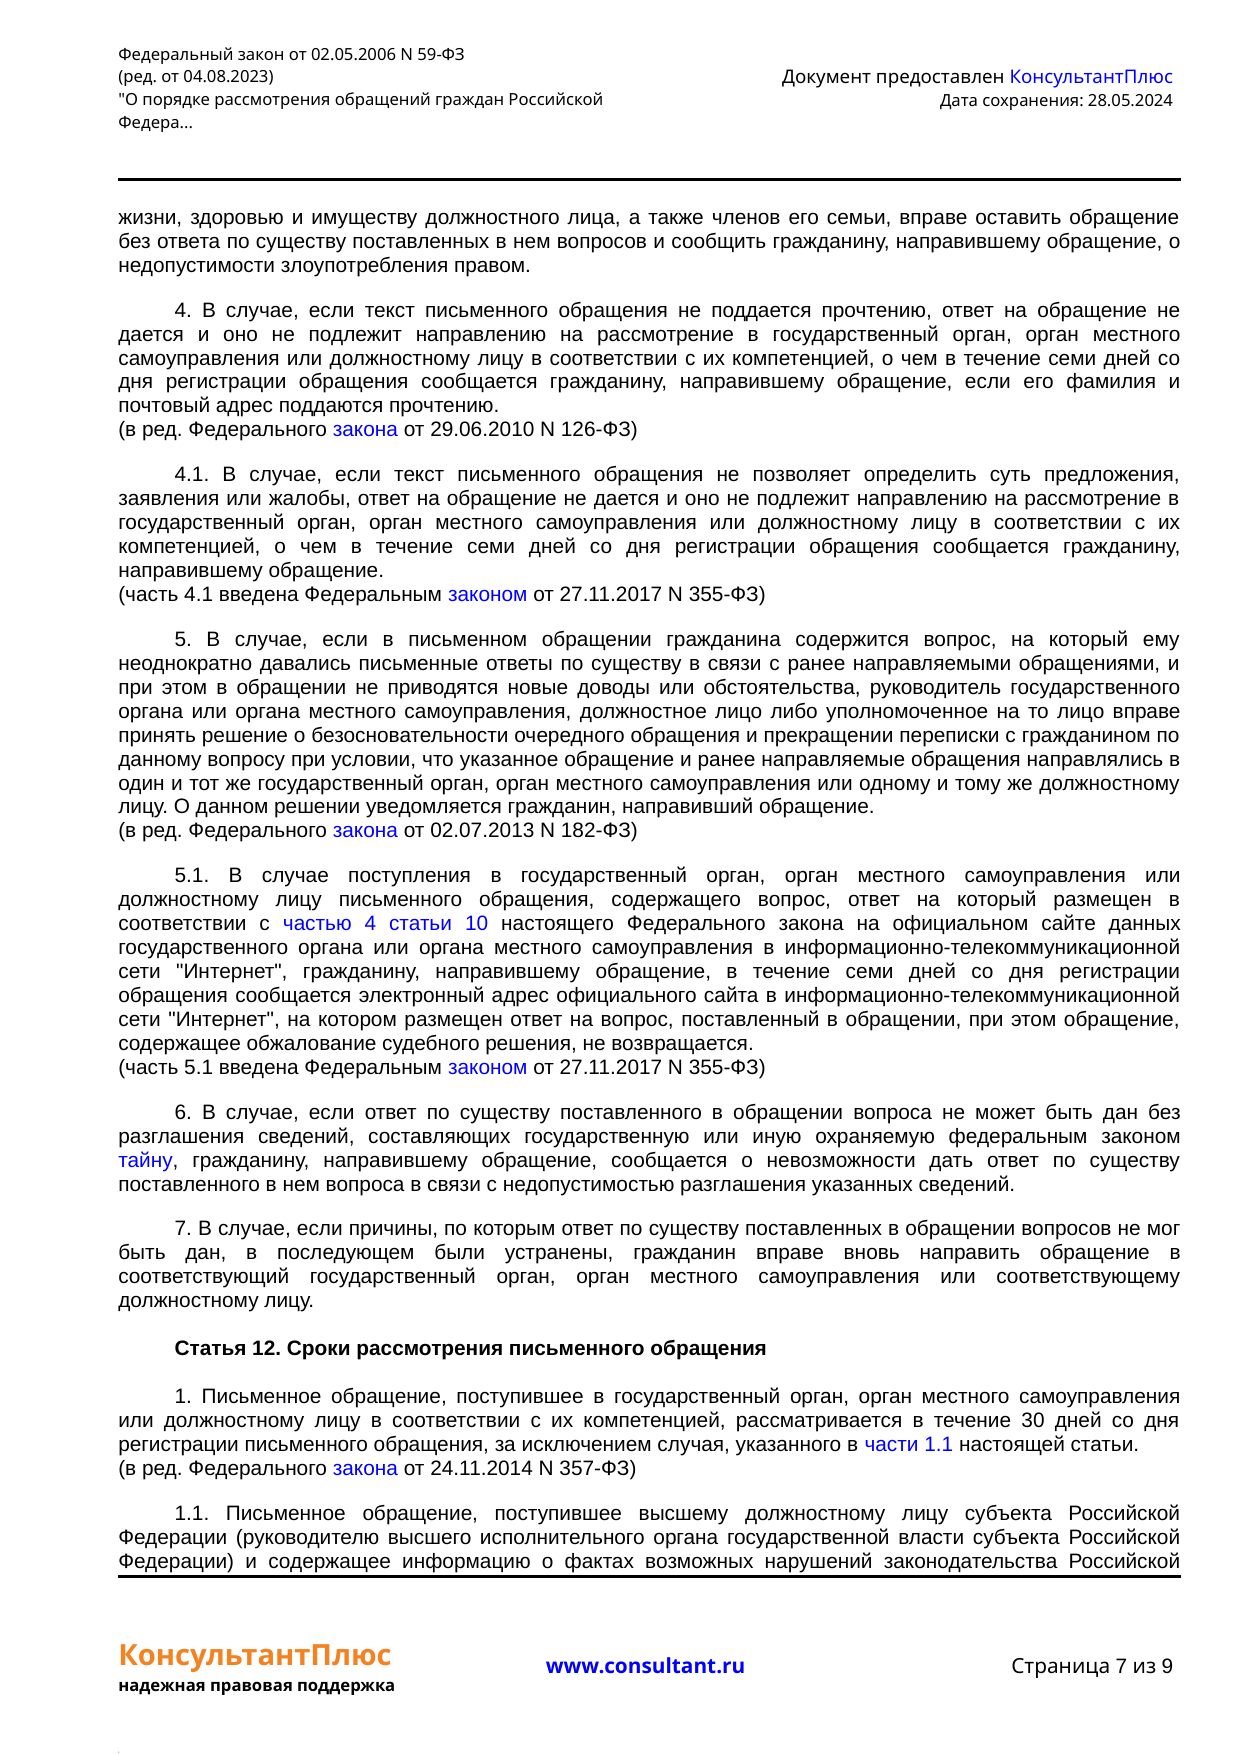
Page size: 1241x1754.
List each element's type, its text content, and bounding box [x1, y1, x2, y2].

text (часть 5.1 введена Федеральным законом от 27.11.2017 N 355-ФЗ) [118, 1055, 1181, 1079]
text 5.1. В случае поступления в государственный орган, орган местного самоуправления или должностному лицу письменного обращения, содержащего вопрос, ответ на который размещен в соответствии с частью 4 статьи 10 настоящего Федерального закона на официальном сайте данных государственного органа или органа местного самоуправления в информационно-телекоммуникационной сети "Интернет", гражданину, направившему обращение, в течение семи дней со дня регистрации обращения сообщается электронный адрес официального сайта в информационно-телекоммуникационной сети "Интернет", на котором размещен ответ на вопрос, поставленный в обращении, при этом обращение, содержащее обжалование судебного решения, не возвращается. [118, 863, 1181, 1055]
text 6. В случае, если ответ по существу поставленного в обращении вопроса не может быть дан без разглашения сведений, составляющих государственную или иную охраняемую федеральным законом тайну, гражданину, направившему обращение, сообщается о невозможности дать ответ по существу поставленного в нем вопроса в связи с недопустимостью разглашения указанных сведений. [118, 1099, 1181, 1195]
title Статья 12. Сроки рассмотрения письменного обращения [118, 1336, 1181, 1360]
text (часть 4.1 введена Федеральным законом от 27.11.2017 N 355-ФЗ) [118, 582, 1181, 606]
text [118, 1501, 1181, 1572]
text 4.1. В случае, если текст письменного обращения не позволяет определить суть предложения, заявления или жалобы, ответ на обращение не дается и оно не подлежит направлению на рассмотрение в государственный орган, орган местного самоуправления или должностному лицу в соответствии с их компетенцией, о чем в течение семи дней со дня регистрации обращения сообщается гражданину, направившему обращение. [118, 462, 1181, 582]
text 7. В случае, если причины, по которым ответ по существу поставленных в обращении вопросов не мог быть дан, в последующем были устранены, гражданин вправе вновь направить обращение в соответствующий государственный орган, орган местного самоуправления или соответствующему должностному лицу. [118, 1216, 1181, 1312]
text 5. В случае, если в письменном обращении гражданина содержится вопрос, на который ему неоднократно давались письменные ответы по существу в связи с ранее направляемыми обращениями, и при этом в обращении не приводятся новые доводы или обстоятельства, руководитель государственного органа или органа местного самоуправления, должностное лицо либо уполномоченное на то лицо вправе принять решение о безосновательности очередного обращения и прекращении переписки с гражданином по данному вопросу при условии, что указанное обращение и ранее направляемые обращения направлялись в один и тот же государственный орган, орган местного самоуправления или одному и тому же должностному лицу. О данном решении уведомляется гражданин, направивший обращение. [118, 627, 1181, 818]
text (в ред. Федерального закона от 29.06.2010 N 126-ФЗ) [118, 417, 1181, 441]
text 4. В случае, если текст письменного обращения не поддается прочтению, ответ на обращение не дается и оно не подлежит направлению на рассмотрение в государственный орган, орган местного самоуправления или должностному лицу в соответствии с их компетенцией, о чем в течение семи дней со дня регистрации обращения сообщается гражданину, направившему обращение, если его фамилия и почтовый адрес поддаются прочтению. [118, 297, 1181, 417]
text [118, 205, 1181, 277]
text 1. Письменное обращение, поступившее в государственный орган, орган местного самоуправления или должностному лицу в соответствии с их компетенцией, рассматривается в течение 30 дней со дня регистрации письменного обращения, за исключением случая, указанного в части 1.1 настоящей статьи. [118, 1384, 1181, 1456]
text (в ред. Федерального закона от 24.11.2014 N 357-ФЗ) [118, 1456, 1181, 1480]
text (в ред. Федерального закона от 02.07.2013 N 182-ФЗ) [118, 818, 1181, 842]
